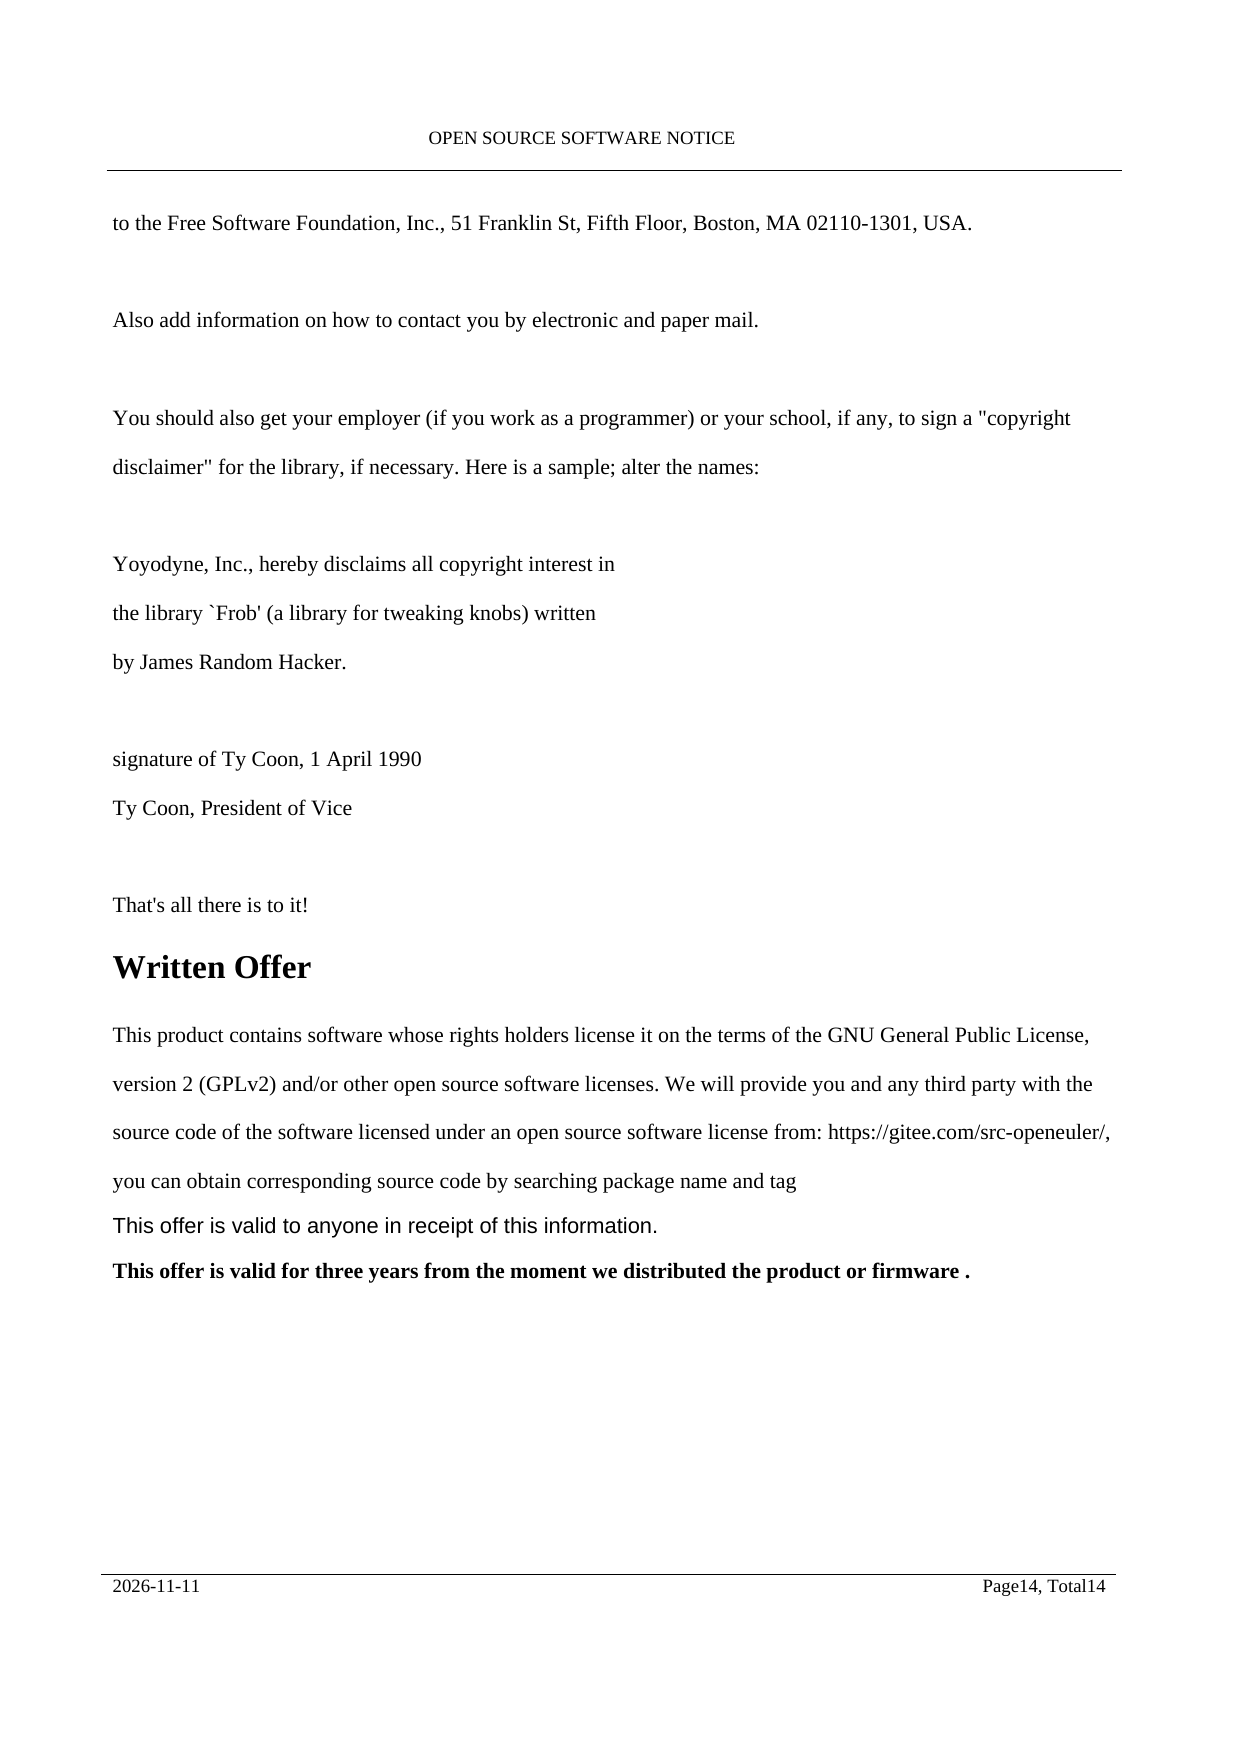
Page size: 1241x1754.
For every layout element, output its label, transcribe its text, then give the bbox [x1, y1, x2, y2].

text Written Offer [112, 934, 1128, 999]
text This offer is valid to anyone in receipt of this information. [112, 1209, 1128, 1242]
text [112, 206, 1128, 921]
text This offer is valid for three years from the moment we distributed the product or firmware . [112, 1254, 1128, 1287]
text This product contains software whose rights holders license it on the terms of the GNU General Public License, version 2 (GPLv2) and/or other open source software licenses. We will provide you and any third party with the source code of the software licensed under an open source software license from: https://gitee.com/src-openeuler/, you can obtain corresponding source code by searching package name and tag [112, 1018, 1128, 1197]
